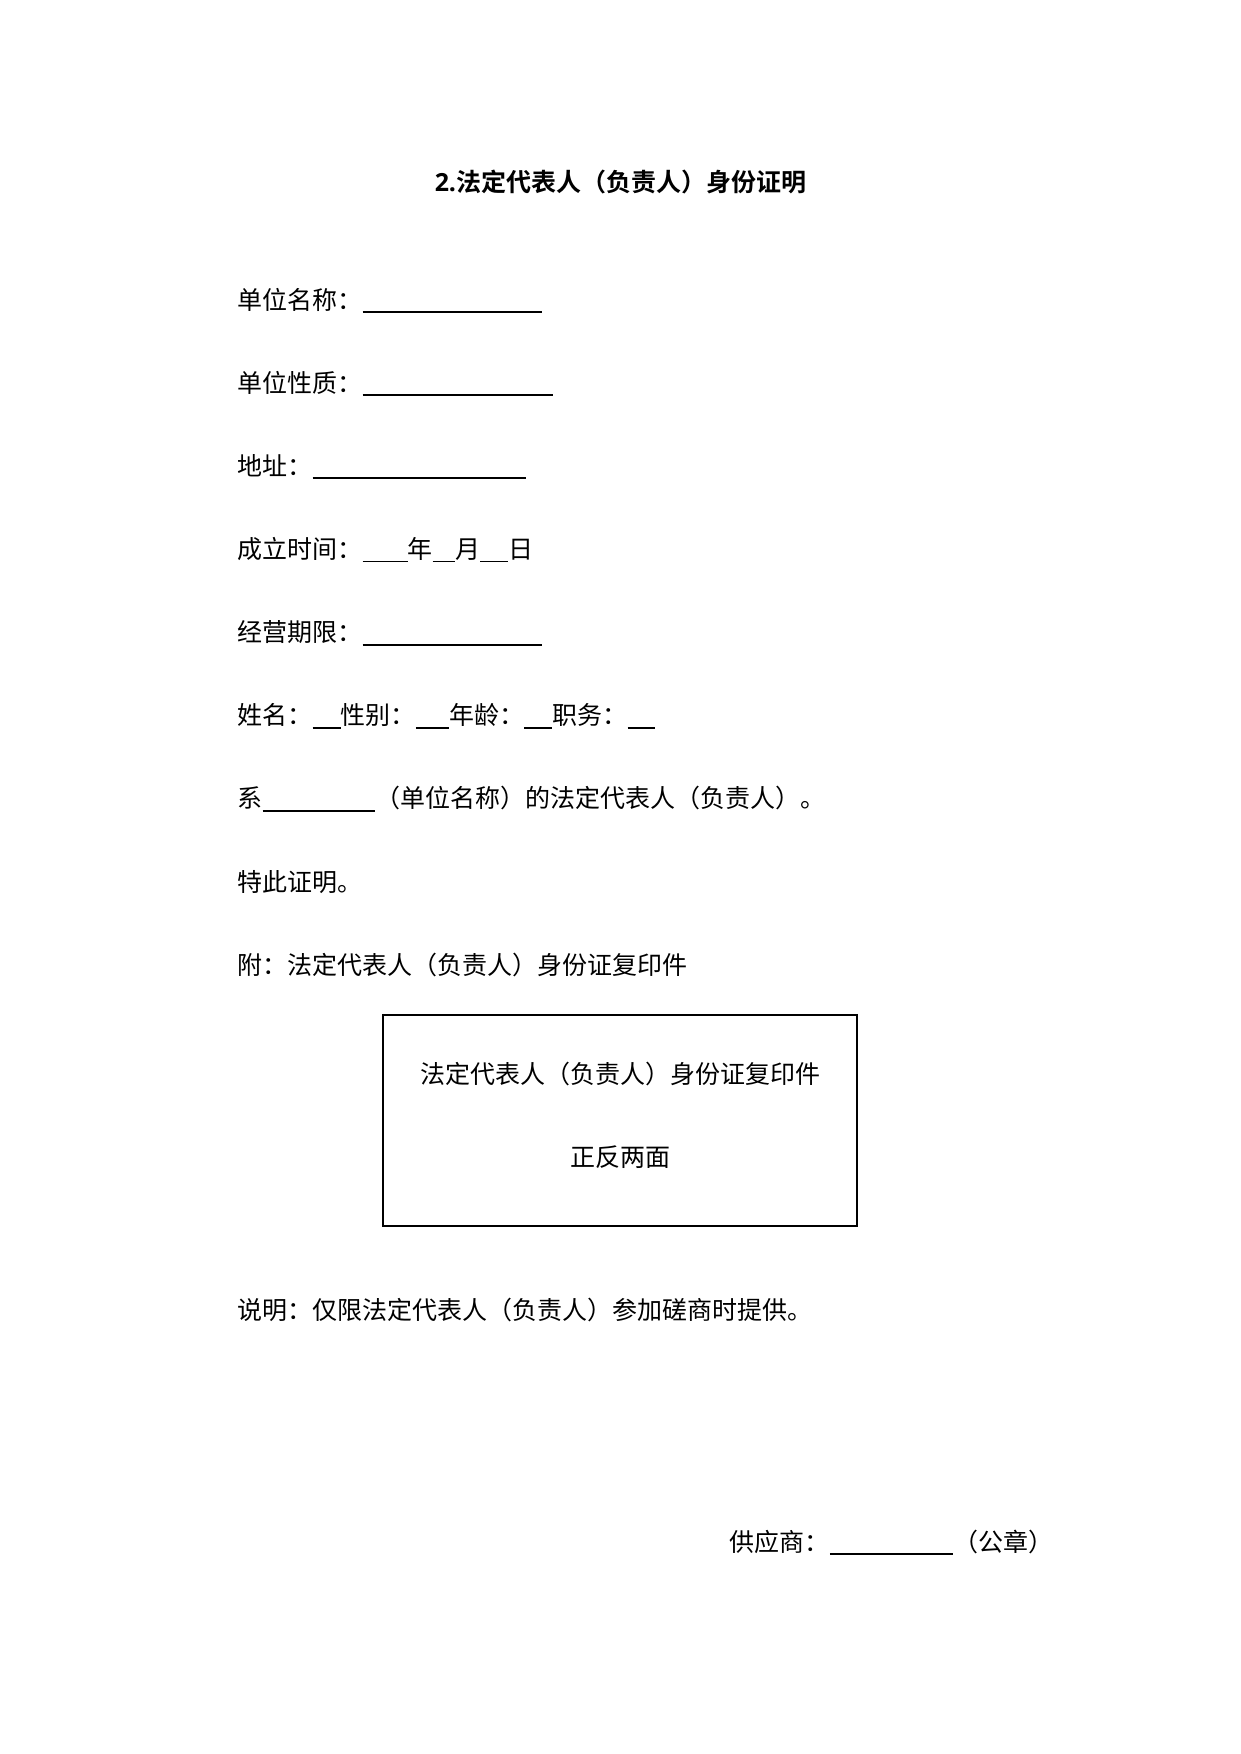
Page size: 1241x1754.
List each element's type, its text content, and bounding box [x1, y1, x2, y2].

text 供应商： （公章） [187, 1508, 1053, 1573]
text 单位性质： [187, 349, 1053, 414]
text 地址： [187, 432, 1053, 497]
text 系 （单位名称）的法定代表人（负责人）。 [187, 764, 1053, 829]
text 特此证明。 [187, 848, 1053, 913]
text 姓名： 性别： 年龄： 职务： [187, 681, 1053, 746]
table_header 法定代表人（负责人）身份证复印件 正反两面 [384, 1016, 856, 1225]
text 2.法定代表人（负责人）身份证明 [187, 162, 1053, 198]
text 说明：仅限法定代表人（负责人）参加磋商时提供。 [187, 1276, 1053, 1341]
text 单位名称： [187, 266, 1053, 331]
text 经营期限： [187, 598, 1053, 663]
text 成立时间： 年 月 日 [187, 515, 1053, 580]
text 附：法定代表人（负责人）身份证复印件 [187, 931, 1053, 996]
